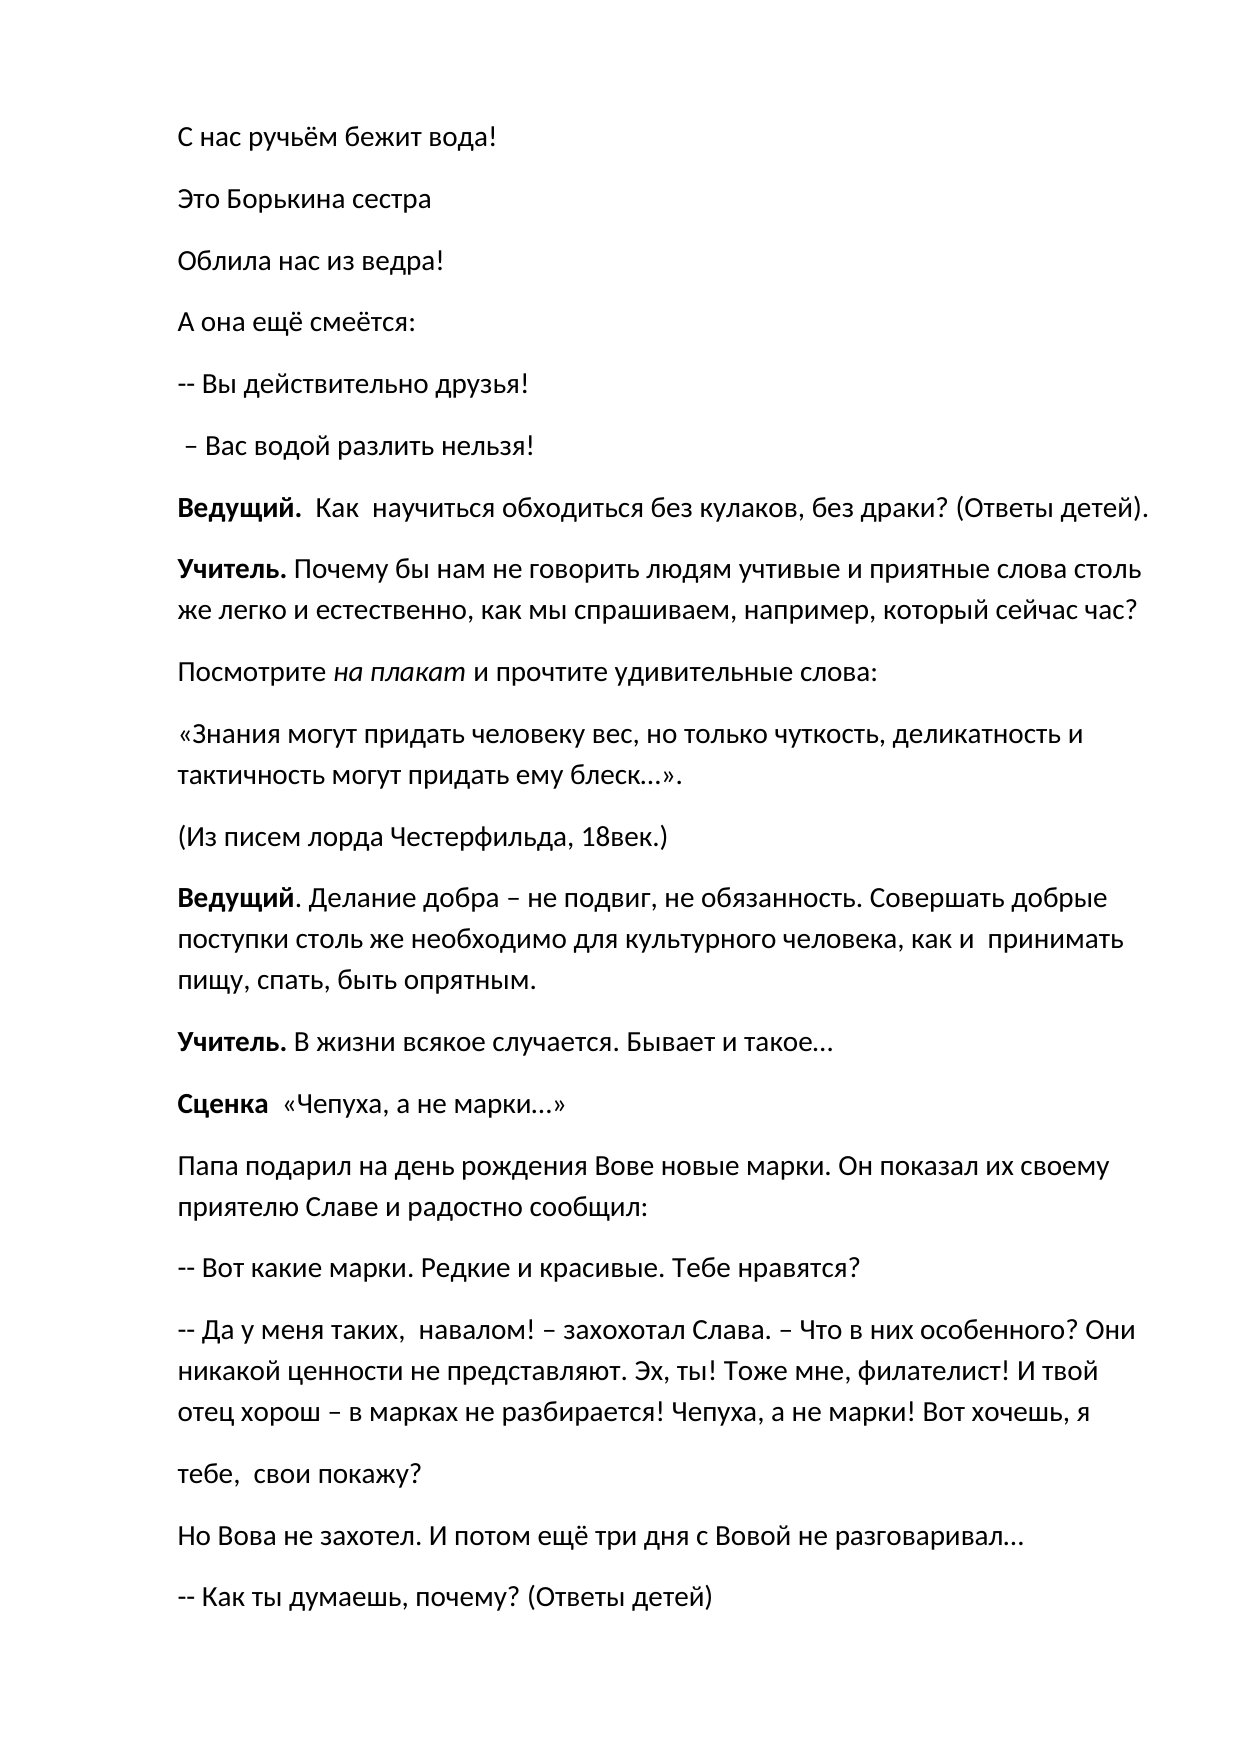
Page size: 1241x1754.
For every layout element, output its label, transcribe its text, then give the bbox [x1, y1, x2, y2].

text -- Да у меня таких, навалом! – захохотал Слава. – Что в них особенного? Они никакой ценности не представляют. Эх, ты! Тоже мне, филателист! И твой отец хорош – в марках не разбирается! Чепуха, а не марки! Вот хочешь, я [177, 1311, 1152, 1429]
text А она ещё смеётся: [177, 303, 1152, 339]
text – Вас водой разлить нельзя! [177, 427, 1152, 463]
text Папа подарил на день рождения Вове новые марки. Он показал их своему приятелю Славе и радостно сообщил: [177, 1147, 1152, 1223]
text Ведущий. Как научиться обходиться без кулаков, без драки? (Ответы детей). [177, 489, 1152, 524]
text тебе, свои покажу? [177, 1455, 1152, 1490]
text Посмотрите на плакат и прочтите удивительные слова: [177, 653, 1152, 689]
text «Знания могут придать человеку вес, но только чуткость, деликатность и тактичность могут придать ему блеск…». [177, 715, 1152, 792]
text -- Вы действительно друзья! [177, 365, 1152, 401]
text (Из писем лорда Честерфильда, 18век.) [177, 818, 1152, 853]
text С нас ручьём бежит вода! [177, 118, 1152, 154]
text Но Вова не захотел. И потом ещё три дня с Вовой не разговаривал… [177, 1517, 1152, 1552]
text Сценка «Чепуха, а не марки…» [177, 1085, 1152, 1121]
text Учитель. В жизни всякое случается. Бывает и такое… [177, 1023, 1152, 1059]
text Ведущий. Делание добра – не подвиг, не обязанность. Совершать добрые поступки столь же необходимо для культурного человека, как и принимать пищу, спать, быть опрятным. [177, 879, 1152, 997]
text -- Как ты думаешь, почему? (Ответы детей) [177, 1578, 1152, 1614]
text -- Вот какие марки. Редкие и красивые. Тебе нравятся? [177, 1249, 1152, 1285]
text Учитель. Почему бы нам не говорить людям учтивые и приятные слова столь же легко и естественно, как мы спрашиваем, например, который сейчас час? [177, 551, 1152, 627]
text Облила нас из ведра! [177, 242, 1152, 277]
text Это Борькина сестра [177, 180, 1152, 216]
